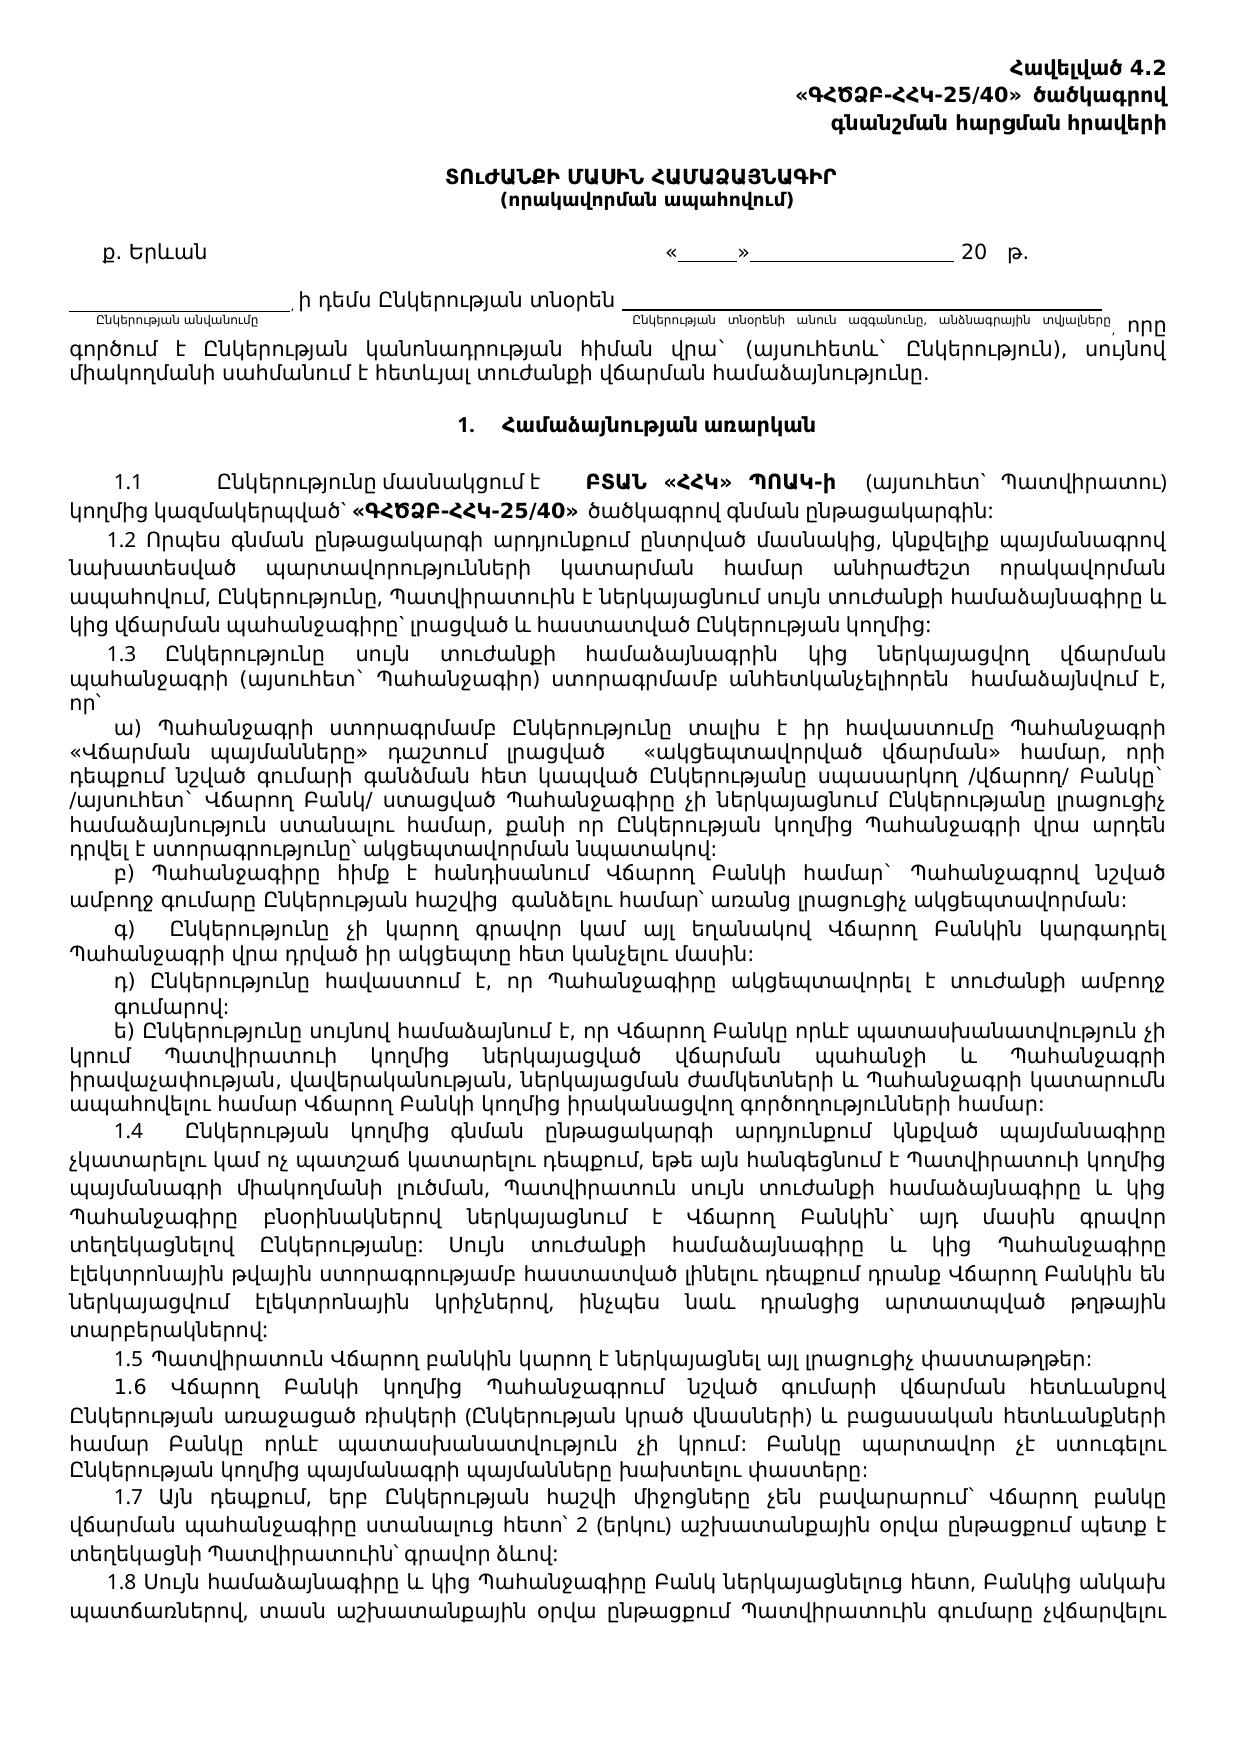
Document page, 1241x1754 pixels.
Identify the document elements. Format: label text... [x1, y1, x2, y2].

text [69, 1567, 1167, 1624]
text 1.3 Ընկերությունը սույն տուժանքի համաձայնագրին կից ներկայացվող վճարման պահանջագրի (այսուհետ` Պահանջագիր) ստորագրմամբ անհետկանչելիորեն համաձայնվում է, որ՝ [69, 639, 1167, 716]
text (որակավորման ապահովում) [69, 189, 1167, 211]
text 1.7 Այն դեպքում, երբ Ընկերության հաշվի միջոցները չեն բավարարում՝ Վճարող բանկը վճարման պահանջագիրը ստանալուց հետո՝ 2 (երկու) աշխատանքային օրվա ընթացքում պետք է տեղեկացնի Պատվիրատուին՝ գրավոր ձևով: [69, 1482, 1167, 1567]
text գնանշման հարցման հրավերի [69, 108, 1167, 137]
text «ԳՀԾՁԲ-ՀՀԿ-25/40» ծածկագրով [69, 80, 1167, 108]
text բ) Պահանջագիրը հիմք է հանդիսանում Վճարող Բանկի համար` Պահանջագրով նշված ամբողջ գումարը Ընկերության հաշվից գանձելու համար՝ առանց լրացուցիչ ակցեպտավորման: [69, 861, 1167, 914]
text գ) Ընկերությունը չի կարող գրավոր կամ այլ եղանակով Վճարող Բանկին կարգադրել Պահանջագրի վրա դրված իր ակցեպտը հետ կանչելու մասին: [69, 914, 1167, 967]
text ք. Երևան « » 20 թ. [69, 240, 1167, 264]
text 1.2 Որպես գնման ընթացակարգի արդյունքում ընտրված մասնակից, կնքվելիք պայմանագրով նախատեսված պարտավորությունների կատարման համար անհրաժեշտ որակավորման ապահովում, Ընկերությունը, Պատվիրատուին է ներկայացնում սույն տուժանքի համաձայնագիրը և կից վճարման պահանջագիրը` լրացված և հաստատված Ընկերության կողմից: [69, 525, 1167, 639]
text 1.6 Վճարող Բանկի կողմից Պահանջագրում նշված գումարի վճարման հետևանքով Ընկերության առաջացած ռիսկերի (Ընկերության կրած վնասների) և բացասական հետևանքների համար Բանկը որևէ պատասխանատվություն չի կրում: Բանկը պարտավոր չէ ստուգելու Ընկերության կողմից պայմանագրի պայմանները խախտելու փաստերը: [69, 1372, 1167, 1482]
text Ընկերության անվանումը Ընկերության տնօրենի անուն ազգանունը, անձնագրային տվյալները, որը գործում է Ընկերության կանոնադրության հիման վրա` (այսուհետև` Ընկերություն), սույնով միակողմանի սահմանում է հետևյալ տուժանքի վճարման համաձայնությունը. [69, 313, 1167, 386]
text ՏՈւԺԱՆՔԻ ՄԱՍԻՆ ՀԱՄԱՁԱՅՆԱԳԻՐ [69, 165, 1167, 189]
text դ) Ընկերությունը հավաստում է, որ Պահանջագիրը ակցեպտավորել է տուժանքի ամբողջ գումարով: [113, 967, 1167, 1019]
text ա) Պահանջագրի ստորագրմամբ Ընկերությունը տալիս է իր հավաստումը Պահանջագրի «Վճարման պայմանները» դաշտում լրացված «ակցեպտավորված վճարման» համար, որի դեպքում նշված գումարի գանձման հետ կապված Ընկերությանը սպասարկող /վճարող/ Բանկը` /այսուհետ` Վճարող Բանկ/ ստացված Պահանջագիրը չի ներկայացնում Ընկերությանը լրացուցիչ համաձայնություն ստանալու համար, քանի որ Ընկերության կողմից Պահանջագրի վրա արդեն դրվել է ստորագրությունը՝ ակցեպտավորման նպատակով: [69, 716, 1167, 861]
text 1.4 Ընկերության կողմից գնման ընթացակարգի արդյունքում կնքված պայմանագիրը չկատարելու կամ ոչ պատշաճ կատարելու դեպքում, եթե այն հանգեցնում է Պատվիրատուի կողմից պայմանագրի միակողմանի լուծման, Պատվիրատուն սույն տուժանքի համաձայնագիրը և կից Պահանջագիրը բնօրինակներով ներկայացնում է Վճարող Բանկին` այդ մասին գրավոր տեղեկացնելով Ընկերությանը: Սույն տուժանքի համաձայնագիրը և կից Պահանջագիրը էլեկտրոնային թվային ստորագրությամբ հաստատված լինելու դեպքում դրանք Վճարող Բանկին են ներկայացվում էլեկտրոնային կրիչներով, ինչպես նաև դրանցից արտատպված թղթային տարբերակներով: [69, 1116, 1167, 1344]
text ե) Ընկերությունը սույնով համաձայնում է, որ Վճարող Բանկը որևէ պատասխանատվություն չի կրում Պատվիրատուի կողմից ներկայացված վճարման պահանջի և Պահանջագրի իրավաչափության, վավերականության, ներկայացման ժամկետների և Պահանջագրի կատարումն ապահովելու համար Վճարող Բանկի կողմից իրականացվող գործողությունների համար: [69, 1019, 1167, 1116]
text , ի դեմս Ընկերության տնօրեն [69, 288, 1167, 313]
list Համաձայնության առարկան [107, 410, 1167, 438]
text Հավելված 4.2 [69, 56, 1167, 80]
list Պատվիրատուն Վճարող բանկին կարող է ներկայացնել այլ լրացուցիչ փաստաթղթեր: [113, 1344, 1167, 1372]
list Ընկերությունը մասնակցում է ԲՏԱՆ «ՀՀԿ» ՊՈԱԿ-ի (այսուհետ` Պատվիրատու) կողմից կազմակերպված` «ԳՀԾՁԲ-ՀՀԿ-25/40» ծածկագրով գնման ընթացակարգին: [69, 467, 1167, 525]
